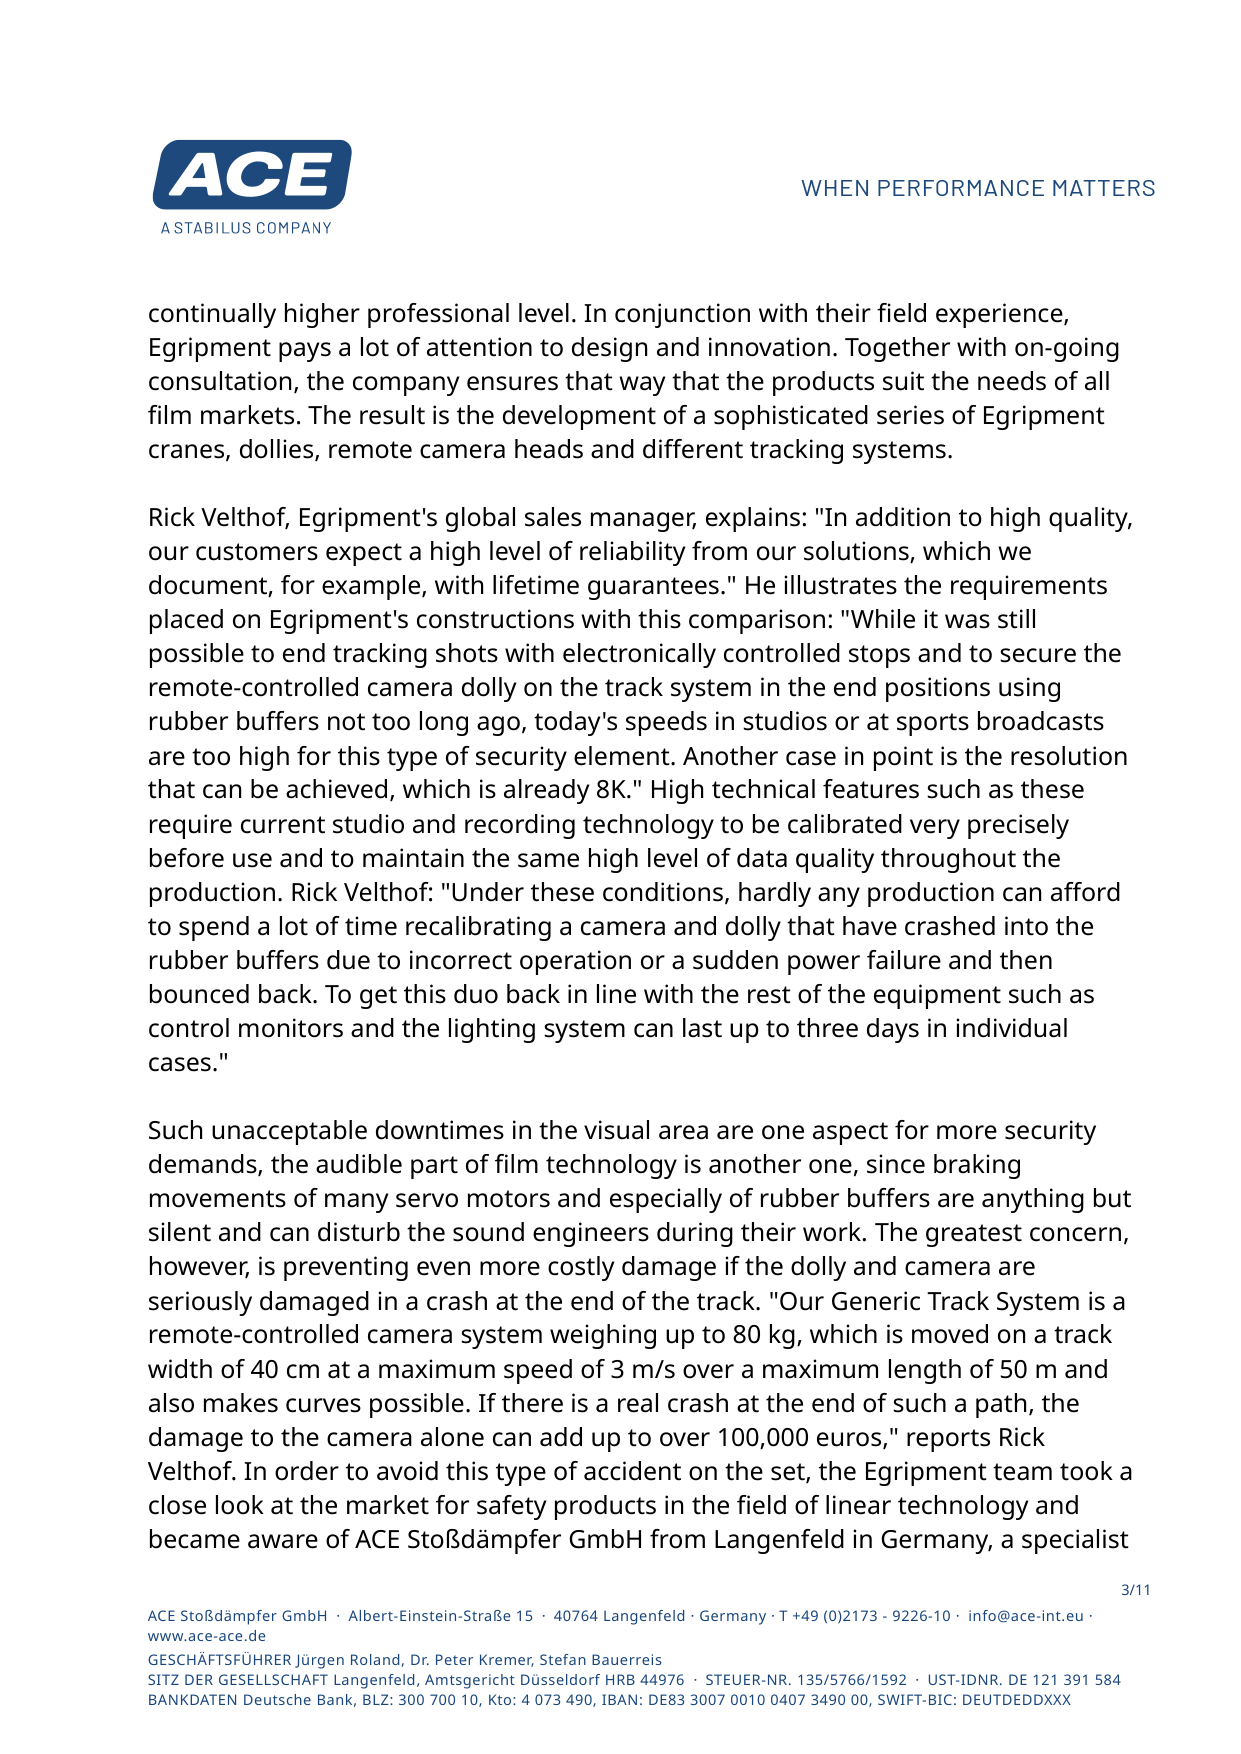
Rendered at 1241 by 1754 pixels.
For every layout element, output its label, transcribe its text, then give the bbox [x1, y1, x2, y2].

picture [5, 48, 1241, 284]
text Rick Velthof, Egripment's global sales manager, explains: "In addition to high quality, our customers expect a high level of reliability from our solutions, which we document, for example, with lifetime guarantees." He illustrates the requirements placed on Egripment's constructions with this comparison: "While it was still possible to end tracking shots with electronically controlled stops and to secure the remote-controlled camera dolly on the track system in the end positions using rubber buffers not too long ago, today's speeds in studios or at sports broadcasts are too high for this type of security element. Another case in point is the resolution that can be achieved, which is already 8K." High technical features such as these require current studio and recording technology to be calibrated very precisely before use and to maintain the same high level of data quality throughout the production. Rick Velthof: "Under these conditions, hardly any production can afford to spend a lot of time recalibrating a camera and dolly that have crashed into the rubber buffers due to incorrect operation or a sudden power failure and then bounced back. To get this duo back in line with the rest of the equipment such as control monitors and the lighting system can last up to three days in individual cases." [148, 500, 1137, 1079]
text continually higher professional level. In conjunction with their field experience, Egripment pays a lot of attention to design and innovation. Together with on-going consultation, the company ensures that way that the products suit the needs of all film markets. The result is the development of a sophisticated series of Egripment cranes, dollies, remote camera heads and different tracking systems. [148, 295, 1137, 466]
